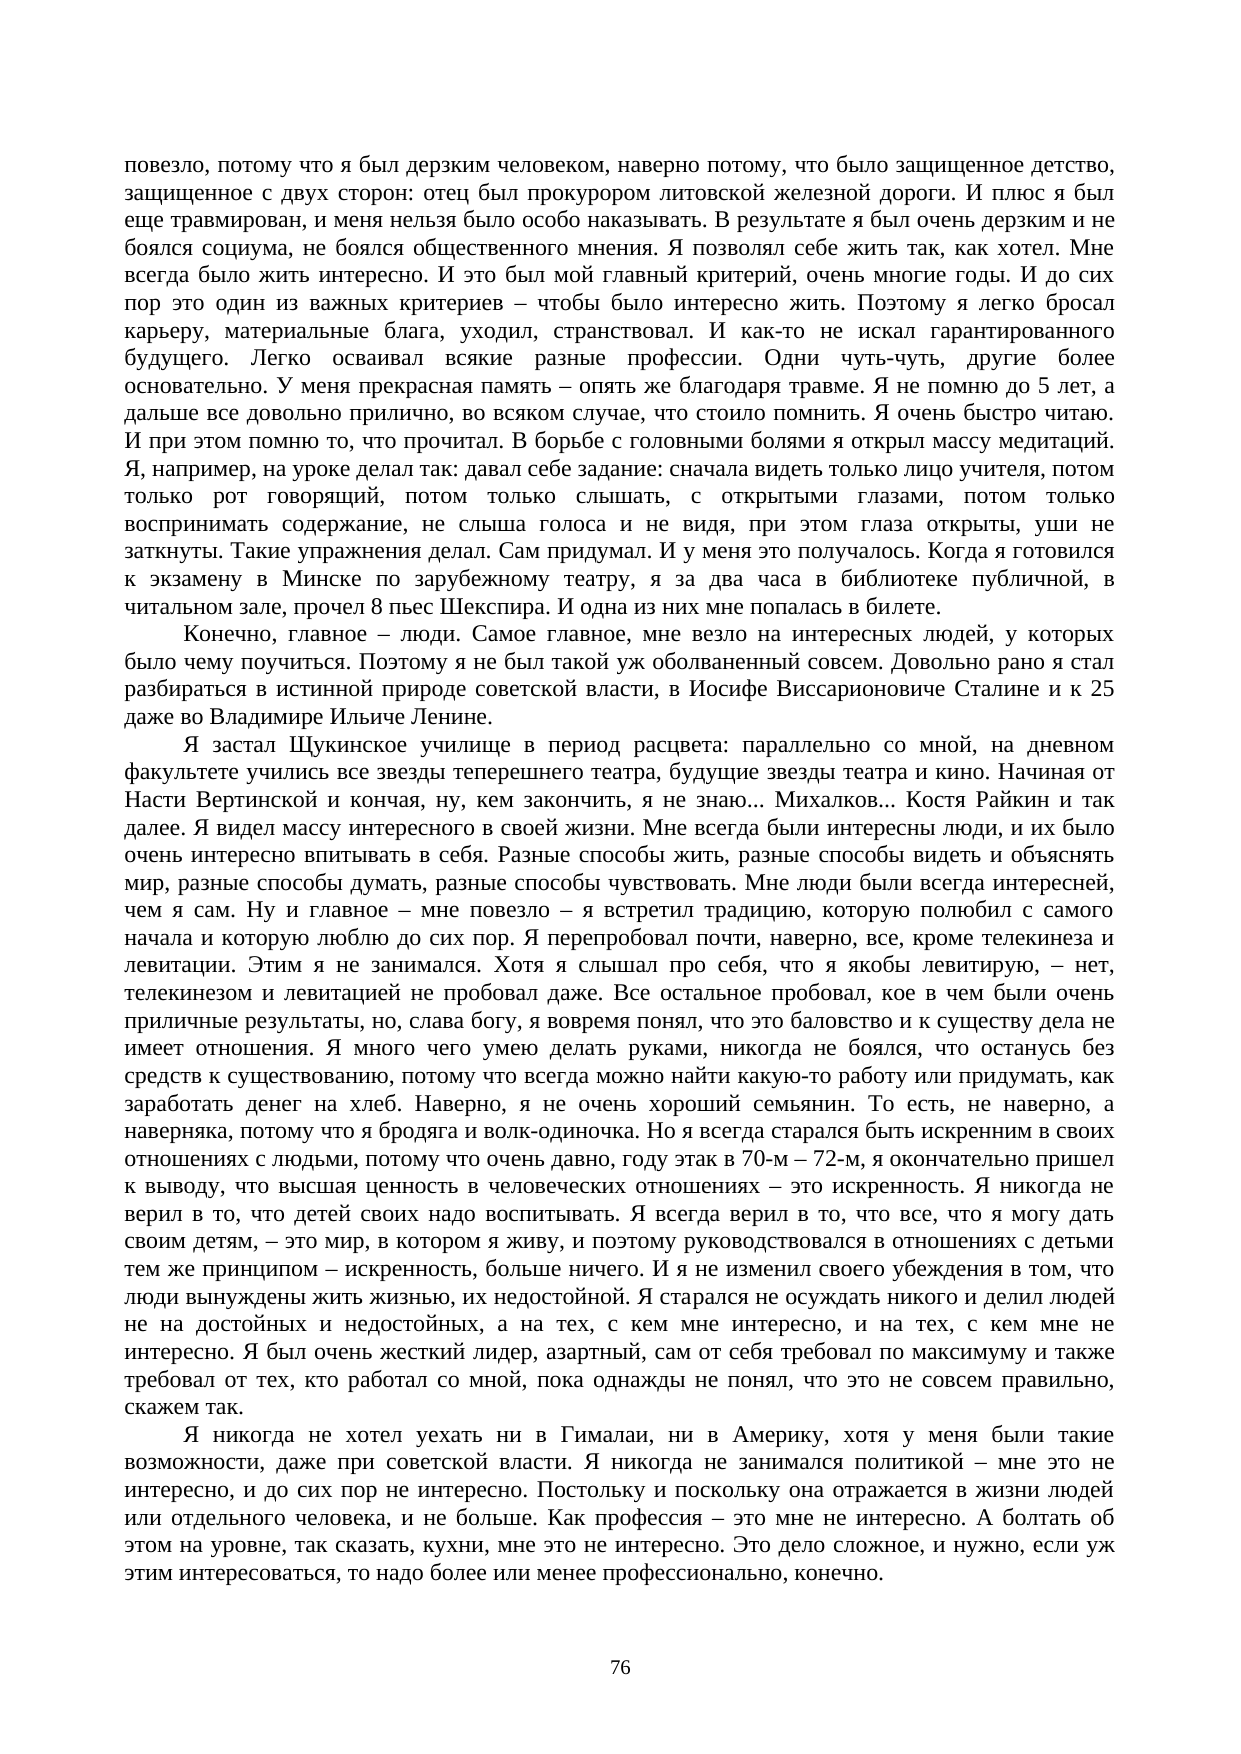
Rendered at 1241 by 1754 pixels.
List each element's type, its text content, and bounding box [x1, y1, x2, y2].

text Я никогда не хотел уехать ни в Гималаи, ни в Америку, хотя у меня были такие возможности, даже при советской власти. Я никогда не занимался политикой – мне это не интересно, и до сих пор не интересно. Постольку и поскольку она отражается в жизни людей или отдельного человека, и не больше. Как профессия – это мне не интересно. А болтать об этом на уровне, так сказать, кухни, мне это не интересно. Это дело сложное, и нужно, если уж этим интересоваться, то надо более или менее профессионально, конечно. [124, 1420, 1116, 1585]
text Конечно, главное – люди. Самое главное, мне везло на интересных людей, у которых было чему поучиться. Поэтому я не был такой уж оболваненный совсем. Довольно рано я стал разбираться в истинной природе советской власти, в Иосифе Виссарионовиче Сталине и к 25 даже во Владимире Ильиче Ленине. [124, 619, 1116, 730]
text Я застал Щукинское училище в период расцвета: параллельно со мной, на дневном факультете учились все звезды теперешнего театра, будущие звезды театра и кино. Начиная от Насти Вертинской и кончая, ну, кем закончить, я не знаю... Михалков... Костя Райкин и так далее. Я видел массу интересного в своей жизни. Мне всегда были интересны люди, и их было очень интересно впитывать в себя. Разные способы жить, разные способы видеть и объяснять мир, разные способы думать, разные способы чувствовать. Мне люди были всегда интересней, чем я сам. Ну и главное – мне повезло – я встретил традицию, которую полюбил с самого начала и которую люблю до сих пор. Я перепробовал почти, наверно, все, кроме телекинеза и левитации. Этим я не занимался. Хотя я слышал про себя, что я якобы левитирую, – нет, телекинезом и левитацией не пробовал даже. Все остальное пробовал, кое в чем были очень приличные результаты, но, слава богу, я вовремя понял, что это баловство и к существу дела не имеет отношения. Я много чего умею делать руками, никогда не боялся, что останусь без средств к существованию, потому что всегда можно найти какую-то работу или придумать, как заработать денег на хлеб. Наверно, я не очень хороший семьянин. То есть, не наверно, а наверняка, потому что я бродяга и волк-одиночка. Но я всегда старался быть искренним в своих отношениях с людьми, потому что очень давно, году этак в 70-м – 72-м, я окончательно пришел к выводу, что высшая ценность в человеческих отношениях – это искренность. Я никогда не верил в то, что детей своих надо воспитывать. Я всегда верил в то, что все, что я могу дать своим детям, – это мир, в котором я живу, и поэтому руководствовался в отношениях с детьми тем же принципом – искренность, больше ничего. И я не изменил своего убеждения в том, что люди вынуждены жить жизнью, их недостойной. Я старался не осуждать никого и делил людей не на достойных и недостойных, а на тех, с кем мне интересно, и на тех, с кем мне не интересно. Я был очень жесткий лидер, азартный, сам от себя требовал по максимуму и также требовал от тех, кто работал со мной, пока однажды не понял, что это не совсем правильно, скажем так. [124, 730, 1116, 1420]
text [124, 150, 1116, 619]
